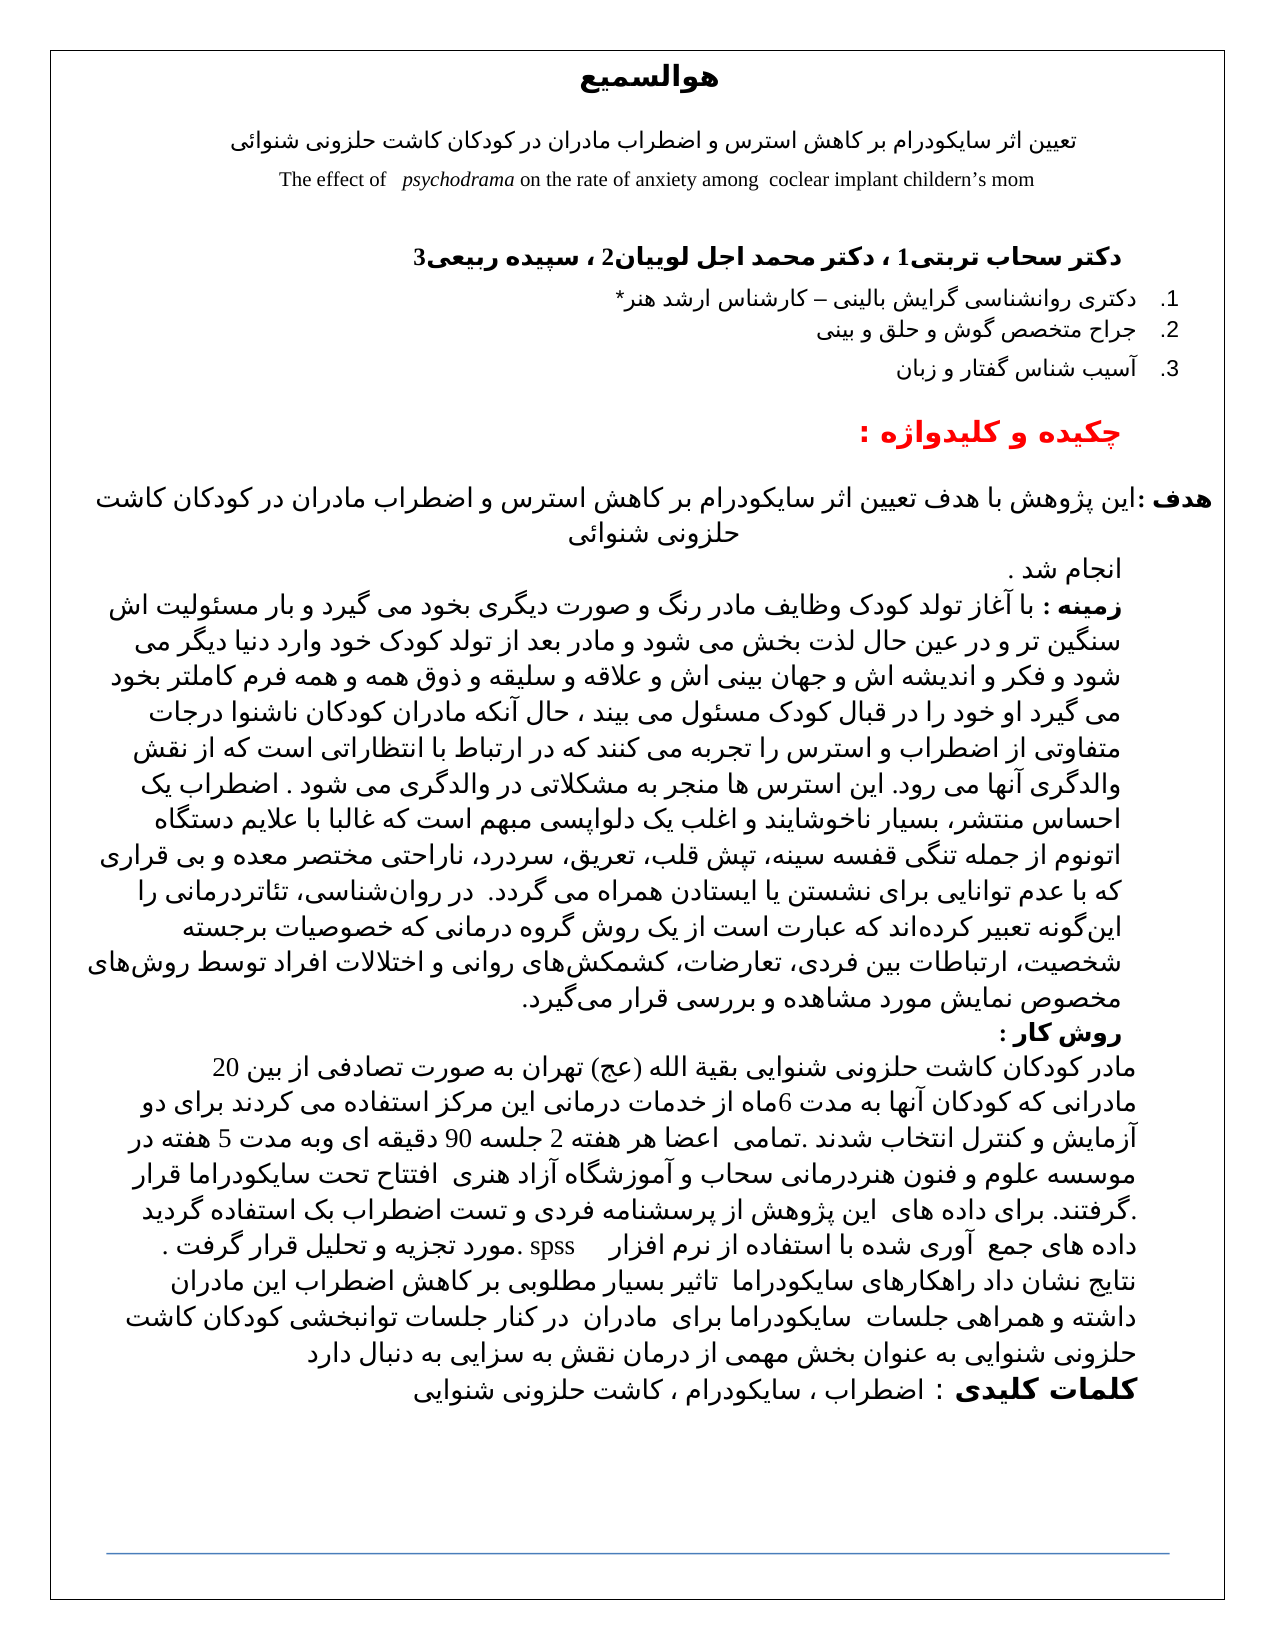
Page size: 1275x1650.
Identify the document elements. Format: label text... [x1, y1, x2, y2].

text زمینه : با آغاز تولد کودک وظایف مادر رنگ و صورت دیگری بخود می گیرد و بار مسئولیت اش سنگین تر و در عین حال لذت بخش می شود و مادر بعد از تولد کودک خود وارد دنیا دیگر می شود و فکر و اندیشه اش و جهان بینی اش و علاقه و سلیقه و ذوق همه و همه فرم کاملتر بخود می گیرد او خود را در قبال کودک مسئول می بیند ، حال آنکه مادران کودکان ناشنوا درجات متفاوتی از اضطراب و استرس را تجربه می کنند که در ارتباط با انتظاراتی است که از نقش والدگری آنها می رود. این استرس ها منجر به مشکلاتی در والدگری می شود . اضطراب یک احساس منتشر، بسیار ناخوشایند و اغلب یک دلواپسی مبهم است که غالبا با علایم دستگاه اتونوم از جمله تنگی قفسه سینه، تپش قلب، تعریق، سردرد، ناراحتی مختصر معده و بی قراری که با عدم توانایی برای نشستن یا ایستادن همراه می گردد. در روان‌شناسی، تئاتردرمانی را این‌گونه تعبیر کرده‌اند که عبارت است از یک روش گروه ‌درمانی که خصوصیات برجسته شخصیت، ارتباطات بین فردی، تعارضات، کشمکش‌های روانی و اختلالات افراد توسط روش‌های مخصوص نمایش مورد مشاهده و بررسی قرار می‌گیرد. [85, 589, 1122, 1013]
list جراح متخصص گوش و حلق و بینی [85, 316, 1160, 342]
text هوالسمیع [103, 59, 1196, 93]
list دکتری روانشناسی گرایش بالینی – کارشناس ارشد هنر* [103, 285, 1160, 312]
text 20 مادر کودکان کاشت حلزونی شنوایی بقیة الله (عج) تهران به صورت تصادفی از بین مادرانی که کودکان آنها به مدت 6ماه از خدمات درمانی این مرکز استفاده می کردند برای دو آزمایش و کنترل انتخاب شدند .تمامی اعضا هر هفته 2 جلسه 90 دقیقه ای وبه مدت 5 هفته در موسسه علوم و فنون هنردرمانی سحاب و آموزشگاه آزاد هنری افتتاح تحت سایکودراما قرار گرفتند. برای داده های این پژوهش از پرسشنامه فردی و تست اضطراب بک استفاده گردید. [118, 1051, 1137, 1225]
text کلمات کلیدی : اضطراب ، سایکودرام ، کاشت حلزونی شنوایی [118, 1372, 1137, 1406]
text . مورد تجزیه و تحلیل قرار گرفت. spss داده های جمع آوری شده با استفاده از نرم افزار [118, 1229, 1137, 1261]
text The effect of psychodrama on the rate of anxiety among coclear implant childern’s mom [85, 167, 1223, 191]
text تعیین اثر سایکودرام بر کاهش استرس و اضطراب مادران در کودکان کاشت حلزونی شنوائی [85, 127, 1223, 153]
text نتایج نشان داد راهکارهای سایکودراما تاثیر بسیار مطلوبی بر کاهش اضطراب این مادران داشته و همراهی جلسات سایکودراما برای مادران در کنار جلسات توانبخشی کودکان کاشت حلزونی شنوایی به عنوان بخش مهمی از درمان نقش به سزایی به دنبال دارد [118, 1265, 1137, 1368]
text دکتر سحاب تربتی1 ، دکتر محمد اجل لوییان2 ، سپیده ربیعی3 [85, 242, 1122, 271]
text چکیده و کلیدواژه : [103, 415, 1122, 449]
text روش کار : [85, 1018, 1122, 1047]
list آسیب شناس گفتار و زبان [85, 355, 1160, 381]
text هدف :این پژوهش با هدف تعیین اثر سایکودرام بر کاهش استرس و اضطراب مادران در کودکان کاشت حلزونی شنوائی [85, 482, 1223, 549]
text انجام شد . [85, 553, 1122, 584]
